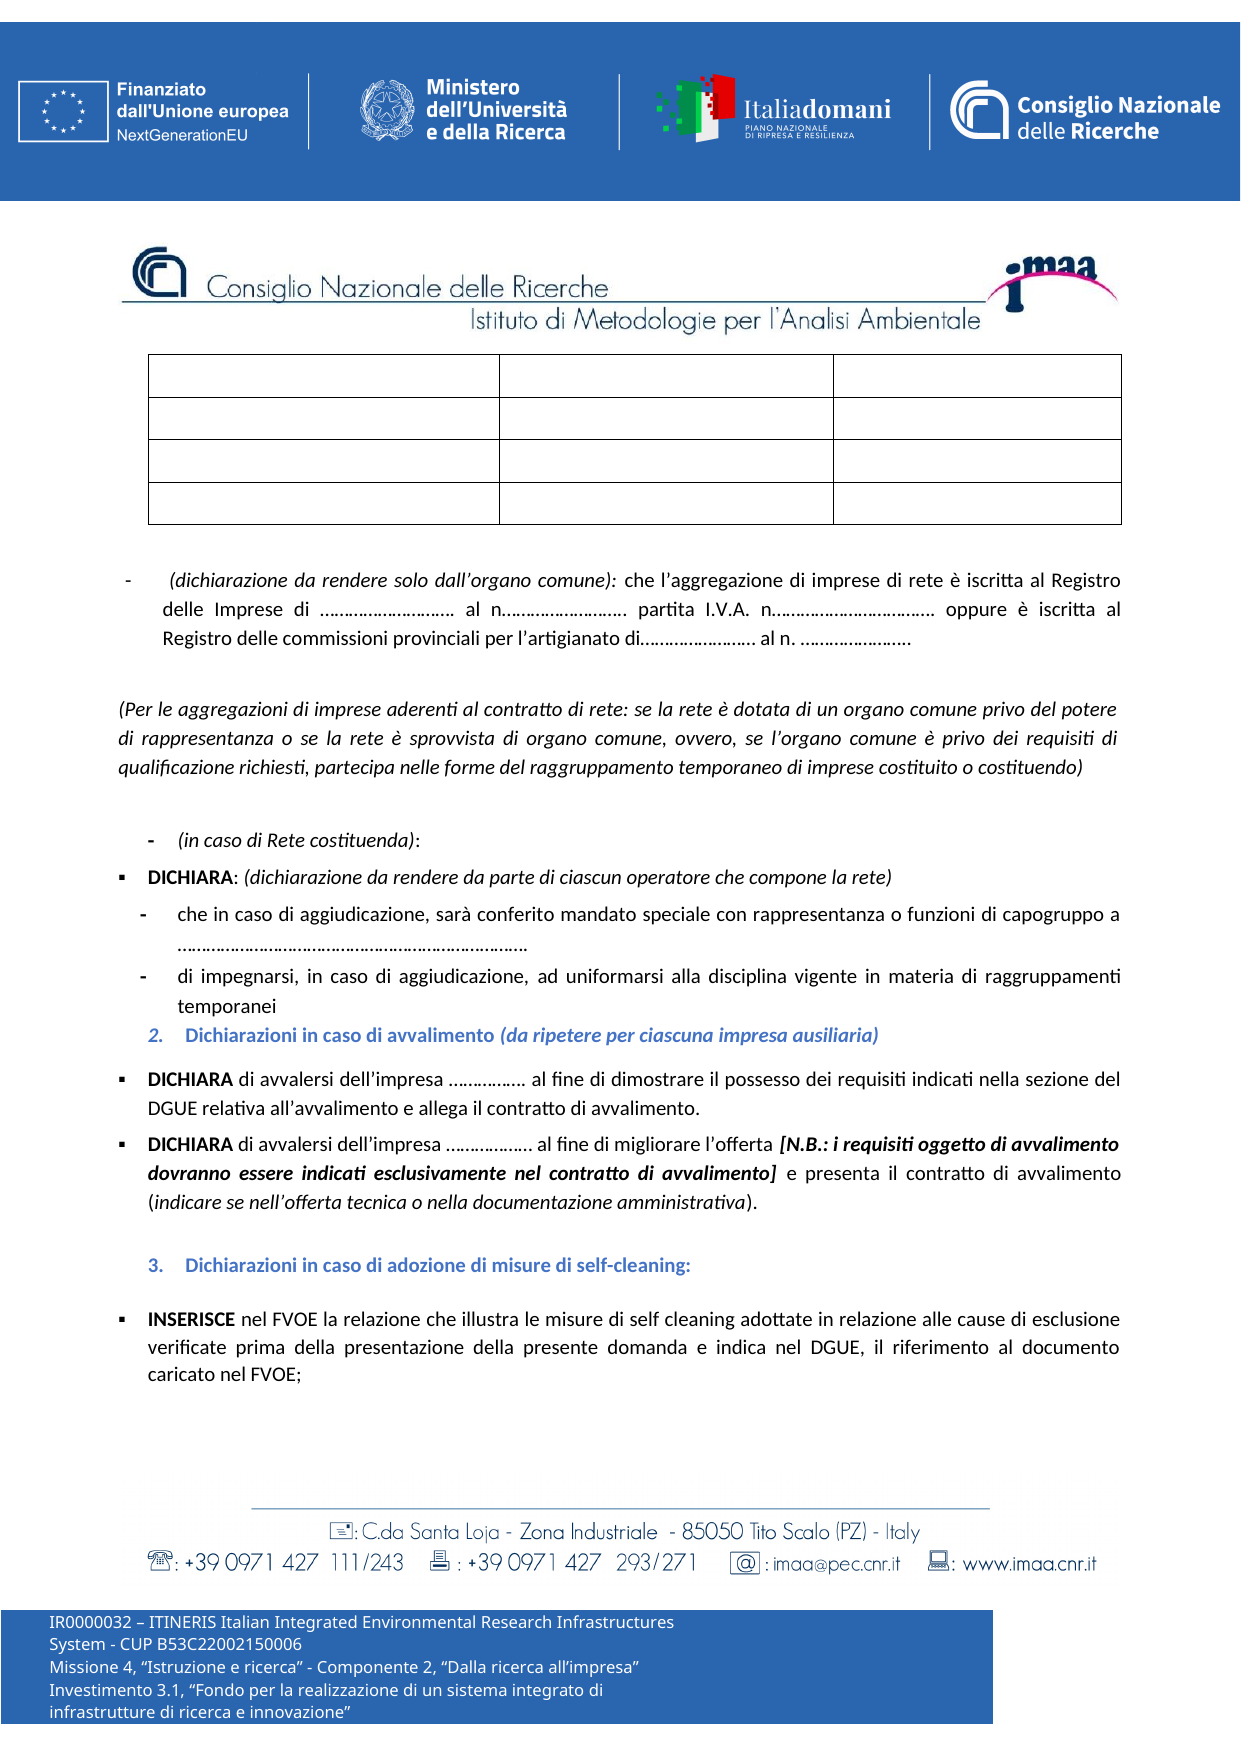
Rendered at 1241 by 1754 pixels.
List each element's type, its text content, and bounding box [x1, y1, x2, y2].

table_cell [834, 440, 1121, 482]
picture [118, 242, 1120, 344]
list (in caso di Rete costituenda): [148, 825, 1122, 853]
list di impegnarsi, in caso di aggiudicazione, ad uniformarsi alla disciplina vigente in materia di raggruppamenti temporanei [140, 961, 1122, 1018]
table_cell [834, 398, 1121, 439]
table_cell [500, 355, 833, 397]
table_cell [834, 355, 1121, 397]
table_cell [149, 483, 499, 524]
list ▪ INSERISCE nel FVOE la relazione che illustra le misure di self cleaning adottate in relazione alle cause di esclusione verificate prima della presentazione della presente domanda e indica nel DGUE, il riferimento al documento caricato nel FVOE; [118, 1307, 1122, 1387]
text ▪ DICHIARA di avvalersi dell’impresa ……………. al fine di dimostrare il possesso dei requisiti indicati nella sezione del DGUE relativa all’avvalimento e allega il contratto di avvalimento. [118, 1066, 1122, 1121]
table_cell [500, 440, 833, 482]
list che in caso di aggiudicazione, sarà conferito mandato speciale con rappresentanza o funzioni di capogruppo a ………………………………………………………………. [140, 899, 1122, 957]
table_cell [834, 483, 1121, 524]
table_cell [500, 483, 833, 524]
list (dichiarazione da rendere solo dall’organo comune): che l’aggregazione di imprese di rete è iscritta al Registro delle Imprese di ………………………. al n…………………….. partita I.V.A. n……………………………. oppure è iscritta al Registro delle commissioni provinciali per l’artigianato di…………………… al n. ………………….. [125, 567, 1122, 651]
table_cell [149, 440, 499, 482]
text ▪ DICHIARA: (dichiarazione da rendere da parte di ciascun operatore che compone la rete) [118, 864, 1122, 889]
picture [0, 22, 1241, 201]
table_cell [149, 355, 499, 397]
table_cell [500, 398, 833, 439]
table_cell [149, 398, 499, 439]
text (Per le aggregazioni di imprese aderenti al contratto di rete: se la rete è dotata di un organo comune privo del potere di rappresentanza o se la rete è sprovvista di organo comune, ovvero, se l’organo comune è privo dei requisiti di qualificazione richiesti, partecipa nelle forme del raggruppamento temporaneo di imprese costituito o costituendo) [118, 696, 1122, 780]
picture [118, 1475, 1122, 1585]
list Dichiarazioni in caso di avvalimento (da ripetere per ciascuna impresa ausiliaria) [148, 1022, 1122, 1047]
text ▪ DICHIARA di avvalersi dell’impresa ……………… al fine di migliorare l’offerta [N.B.: i requisiti oggetto di avvalimento dovranno essere indicati esclusivamente nel contratto di avvalimento] e presenta il contratto di avvalimento (indicare se nell’offerta tecnica o nella documentazione amministrativa). [118, 1131, 1122, 1214]
list Dichiarazioni in caso di adozione di misure di self-cleaning: [148, 1252, 1122, 1277]
